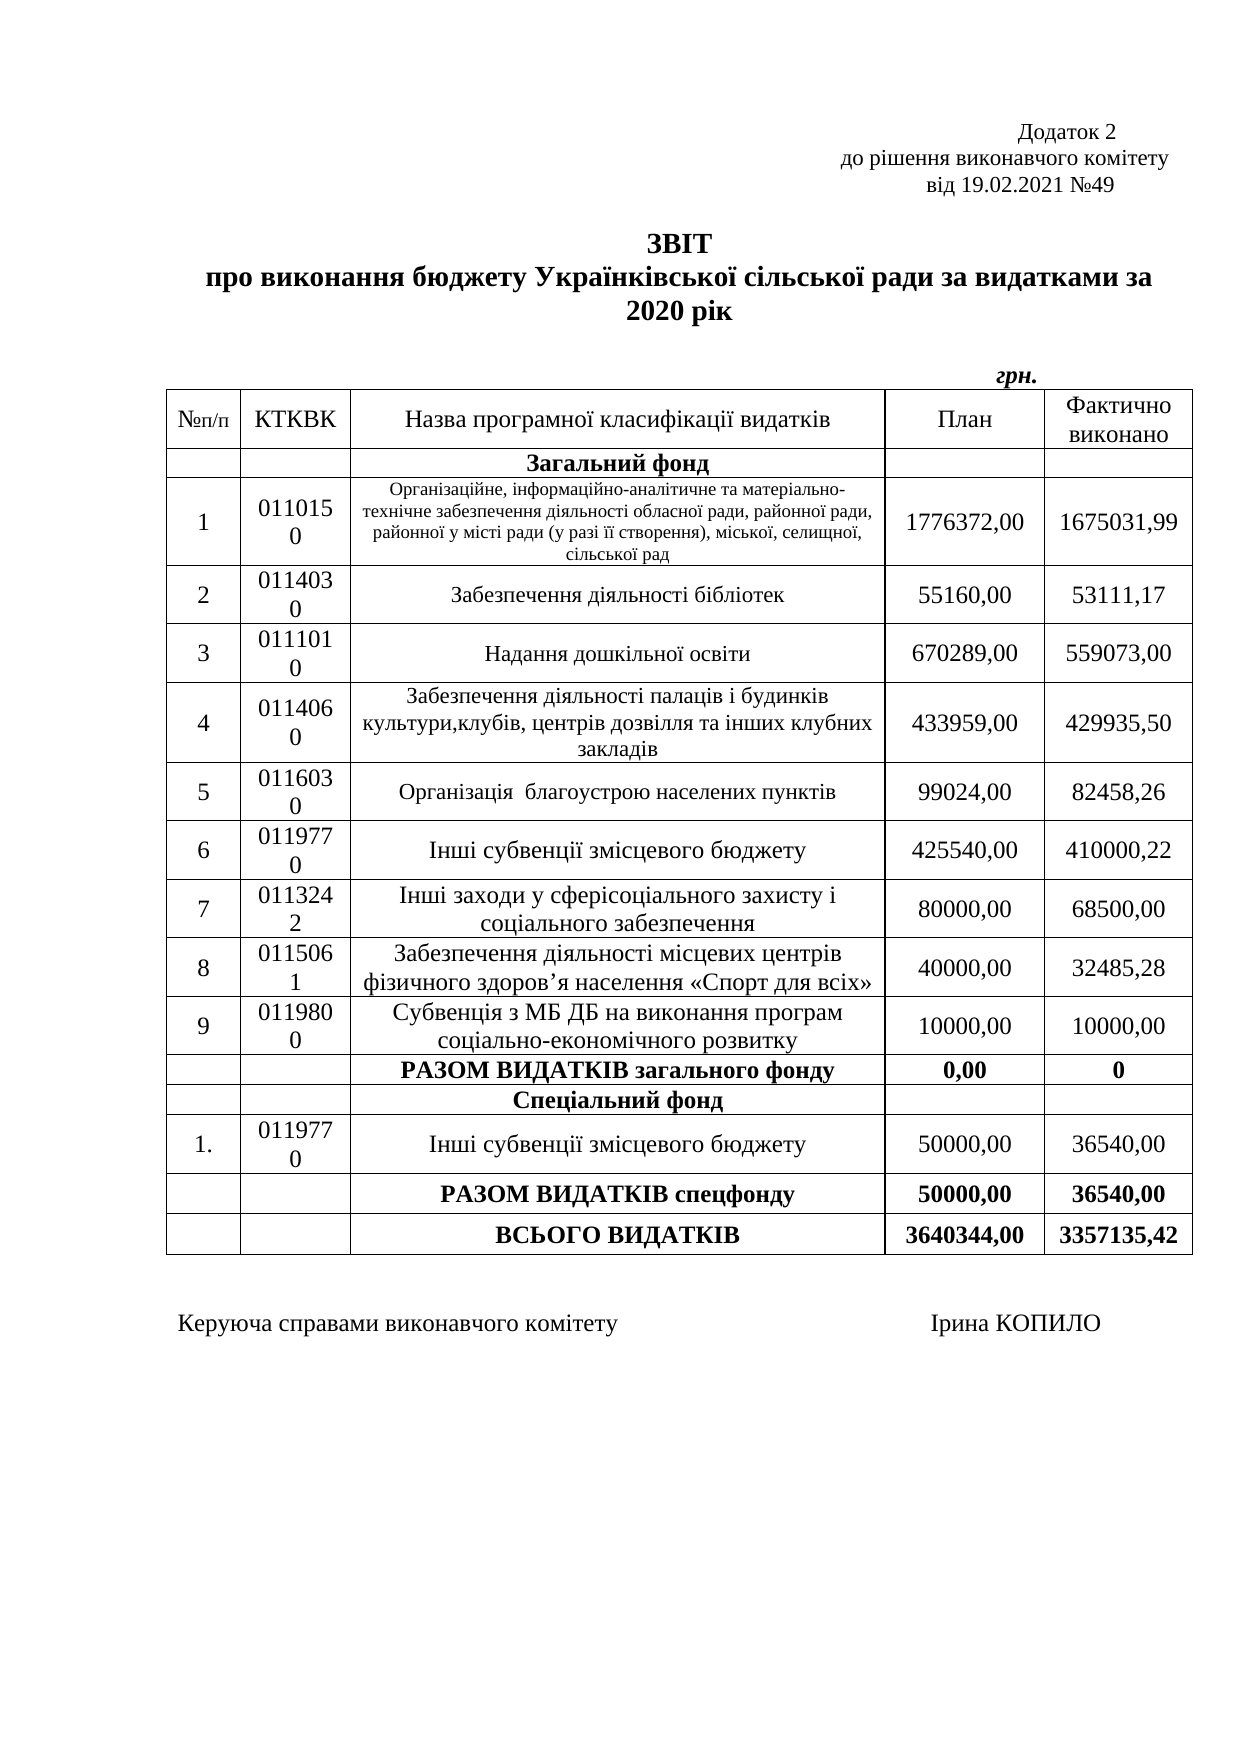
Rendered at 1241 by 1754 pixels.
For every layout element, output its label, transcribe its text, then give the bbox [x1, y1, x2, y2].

table_cell [241, 449, 350, 477]
table_cell 0119800 [241, 997, 350, 1054]
table_cell ВСЬОГО ВИДАТКІВ [351, 1214, 884, 1254]
table_header №п/п [167, 390, 240, 447]
table_header КТКВК [241, 390, 350, 447]
table_cell 0116030 [241, 763, 350, 820]
table_cell 7 [167, 880, 240, 937]
table_cell [1045, 1085, 1192, 1114]
table_cell 50000,00 [886, 1115, 1044, 1172]
table_cell 32485,28 [1045, 938, 1192, 996]
table_cell Забезпечення діяльності місцевих центрів фізичного здоров’я населення «Спорт для всіх» [351, 938, 884, 996]
table_cell 0114060 [241, 683, 350, 762]
table_cell Субвенція з МБ ДБ на виконання програм соціально-економічного розвитку [351, 997, 884, 1054]
table_cell [241, 1214, 350, 1254]
table_cell 80000,00 [886, 880, 1044, 937]
table_cell РАЗОМ ВИДАТКІВ загального фонду [351, 1055, 884, 1084]
table_cell 36540,00 [1045, 1115, 1192, 1172]
table_cell 82458,26 [1045, 763, 1192, 820]
table_cell [241, 1085, 350, 1114]
table_cell [1045, 449, 1192, 477]
table_cell 1 [167, 478, 240, 564]
table_cell 3640344,00 [886, 1214, 1044, 1254]
table_cell 1776372,00 [886, 478, 1044, 564]
table_cell Забезпечення діяльності палаців і будинків культури,клубів, центрів дозвілля та інших клубних закладів [351, 683, 884, 762]
table_cell 3 [167, 624, 240, 682]
table_cell 99024,00 [886, 763, 1044, 820]
table_cell 50000,00 [886, 1174, 1044, 1213]
table_cell [241, 1174, 350, 1213]
table_cell 0110150 [241, 478, 350, 564]
text ЗВІТ [177, 226, 1181, 259]
table_cell 3320595,42 [1045, 1055, 1192, 1084]
table_cell 0113242 [241, 880, 350, 937]
table_cell 2 [167, 566, 240, 623]
table_cell 1675031,99 [1045, 478, 1192, 564]
table_cell 559073,00 [1045, 624, 1192, 682]
table_cell 3357135,42 [1045, 1214, 1192, 1254]
text від 19.02.2021 №49 [177, 171, 1181, 197]
text Керуюча справами виконавчого комітету Ірина КОПИЛО [177, 1308, 1181, 1337]
table_cell Організаційне, інформаційно-аналітичне та матеріально-технічне забезпечення діяльності обласної ради, районної ради, районної у місті ради (у разі її створення), міської, селищної, сільської рад [351, 478, 884, 564]
table_cell [241, 1055, 350, 1084]
table_cell 9 [167, 997, 240, 1054]
table_cell [167, 1214, 240, 1254]
table_cell Інші субвенції змісцевого бюджету [351, 821, 884, 879]
table_cell 6 [167, 821, 240, 879]
table_cell 670289,00 [886, 624, 1044, 682]
table_cell 4 [167, 683, 240, 762]
table_cell 3590344,00 [886, 1055, 1044, 1084]
table_cell РАЗОМ ВИДАТКІВ спецфонду [351, 1174, 884, 1213]
table_header Назва програмної класифікації видатків [351, 390, 884, 447]
table_cell [167, 1055, 240, 1084]
table_cell [886, 1085, 1044, 1114]
table_cell 10000,00 [1045, 997, 1192, 1054]
table_cell 10000,00 [886, 997, 1044, 1054]
table_cell 8 [167, 938, 240, 996]
table_cell 0111010 [241, 624, 350, 682]
table_cell Загальний фонд [351, 449, 884, 477]
table_cell Надання дошкільної освіти [351, 624, 884, 682]
table_cell 425540,00 [886, 821, 1044, 879]
table_cell 0119770 [241, 821, 350, 879]
table_cell Інші заходи у сферісоціального захисту і соціального забезпечення [351, 880, 884, 937]
table_cell [167, 449, 240, 477]
table_cell 433959,00 [886, 683, 1044, 762]
table_cell Інші субвенції змісцевого бюджету [351, 1115, 884, 1172]
table_cell [886, 449, 1044, 477]
text Додаток 2 [177, 118, 1181, 144]
table_cell 5 [167, 763, 240, 820]
table_header Фактично виконано [1045, 390, 1192, 447]
table_cell 40000,00 [886, 938, 1044, 996]
table_cell 410000,22 [1045, 821, 1192, 879]
table_cell [167, 1085, 240, 1114]
table_cell 1. [167, 1115, 240, 1172]
table_cell [167, 1174, 240, 1213]
table_cell Забезпечення діяльності бібліотек [351, 566, 884, 623]
table_cell 55160,00 [886, 566, 1044, 623]
table_cell 0119770 [241, 1115, 350, 1172]
table_cell 0115061 [241, 938, 350, 996]
table_cell Організація благоустрою населених пунктів [351, 763, 884, 820]
table_cell 68500,00 [1045, 880, 1192, 937]
table_cell 0114030 [241, 566, 350, 623]
text до рішення виконавчого комітету [177, 144, 1181, 171]
text грн. [177, 360, 1181, 389]
text про виконання бюджету Українківської сільської ради за видатками за 2020 рік [177, 259, 1181, 327]
table_cell Спеціальний фонд [351, 1085, 884, 1114]
table_cell 36540,00 [1045, 1174, 1192, 1213]
table_cell 53111,17 [1045, 566, 1192, 623]
table_cell 429935,50 [1045, 683, 1192, 762]
table_header План [886, 390, 1044, 447]
